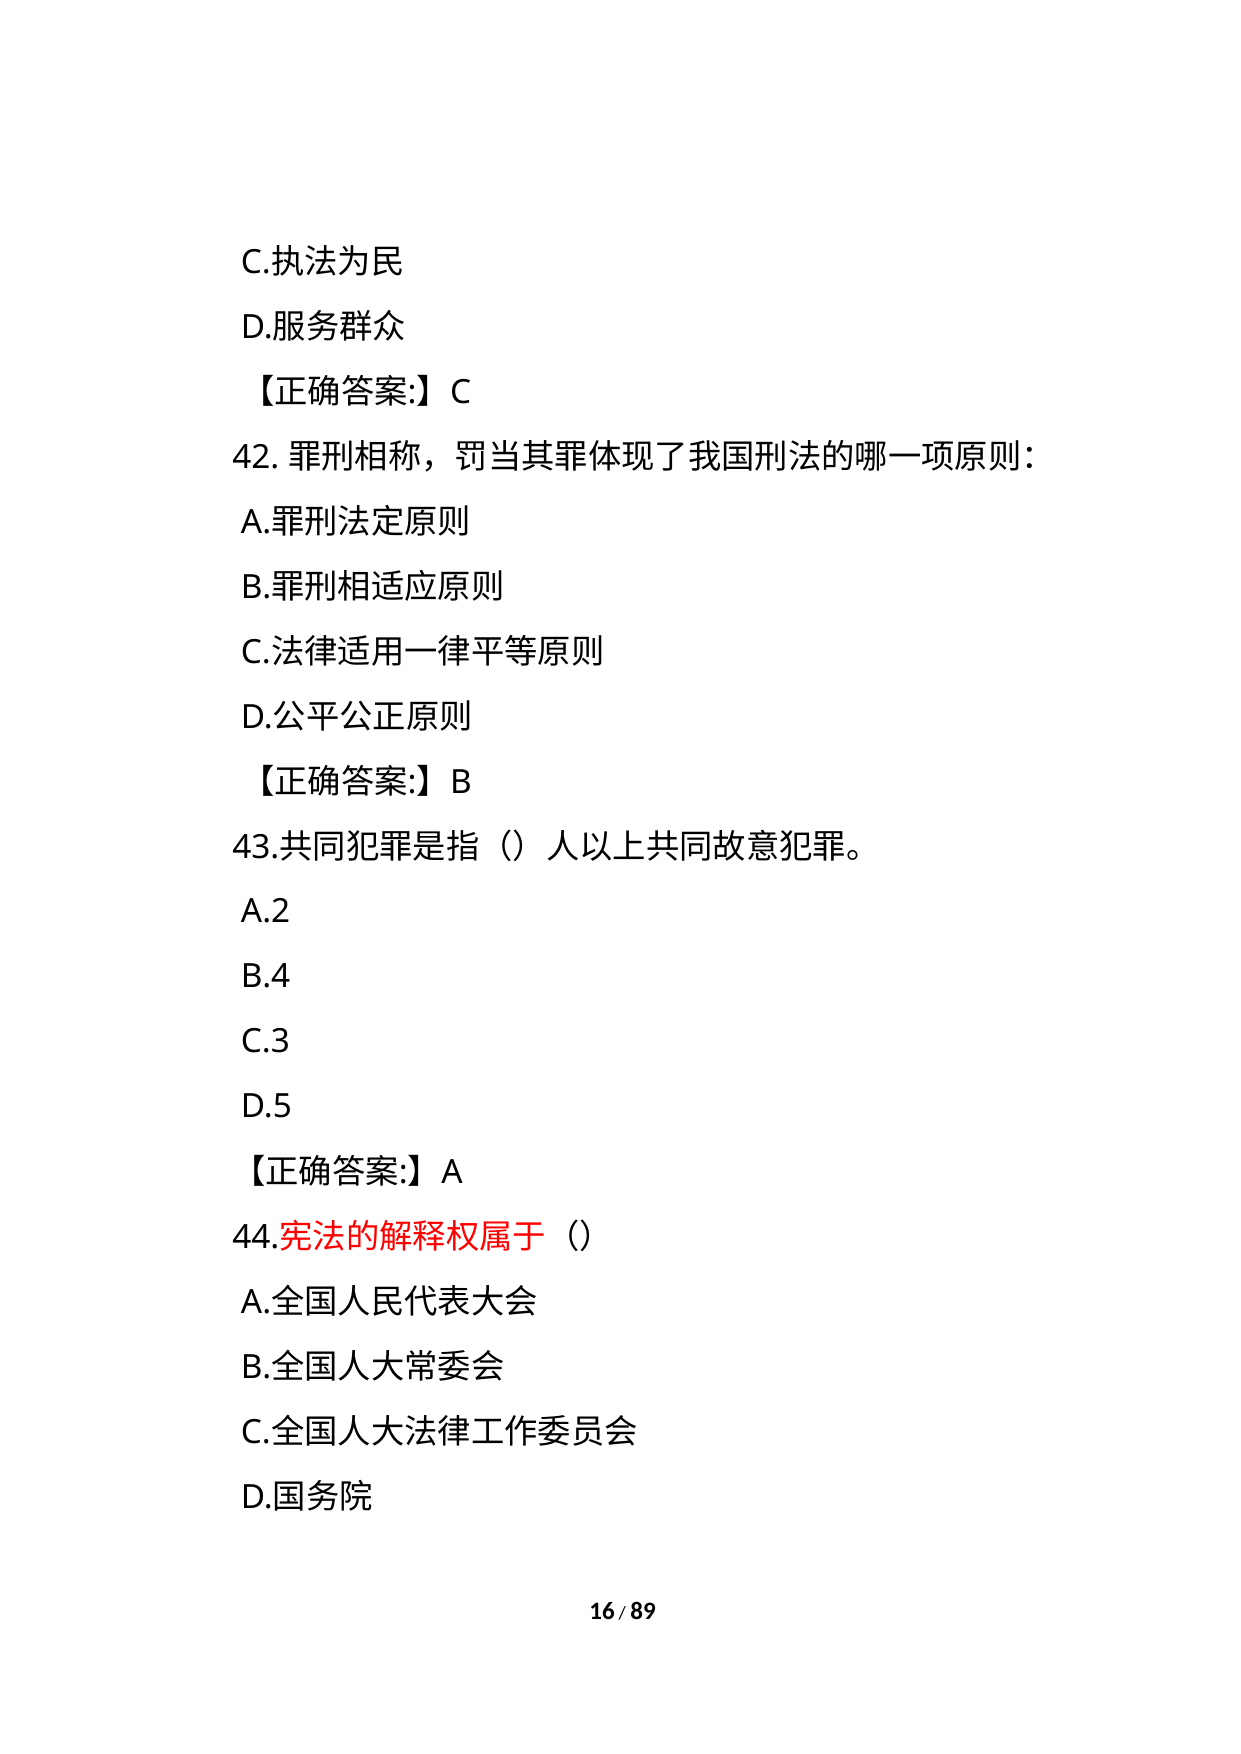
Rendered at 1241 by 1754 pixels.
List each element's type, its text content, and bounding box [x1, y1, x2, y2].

text C.法律适用一律平等原则 [165, 617, 1075, 682]
text B.罪刑相适应原则 [165, 552, 1075, 617]
text B.4 [165, 942, 1075, 1007]
text D.5 [165, 1072, 1075, 1137]
text C.3 [165, 1007, 1075, 1072]
text 【正确答案:】B [165, 747, 1075, 812]
text A.罪刑法定原则 [165, 487, 1075, 552]
text 43.共同犯罪是指（）人以上共同故意犯罪。 [165, 812, 1075, 877]
text A.全国人民代表大会 [165, 1267, 1075, 1332]
text A.2 [165, 877, 1075, 942]
text C.全国人大法律工作委员会 [165, 1397, 1075, 1462]
text 【正确答案:】A [165, 1137, 1075, 1202]
text 【正确答案:】C [165, 357, 1075, 422]
text C.执法为民 [165, 227, 1075, 292]
text D.服务群众 [165, 292, 1075, 357]
text D.公平公正原则 [165, 682, 1075, 747]
text B.全国人大常委会 [165, 1332, 1075, 1397]
text 42. 罪刑相称，罚当其罪体现了我国刑法的哪一项原则： [165, 422, 1075, 487]
text D.国务院 [165, 1462, 1075, 1527]
text 44.宪法的解释权属于（） [165, 1202, 1075, 1267]
